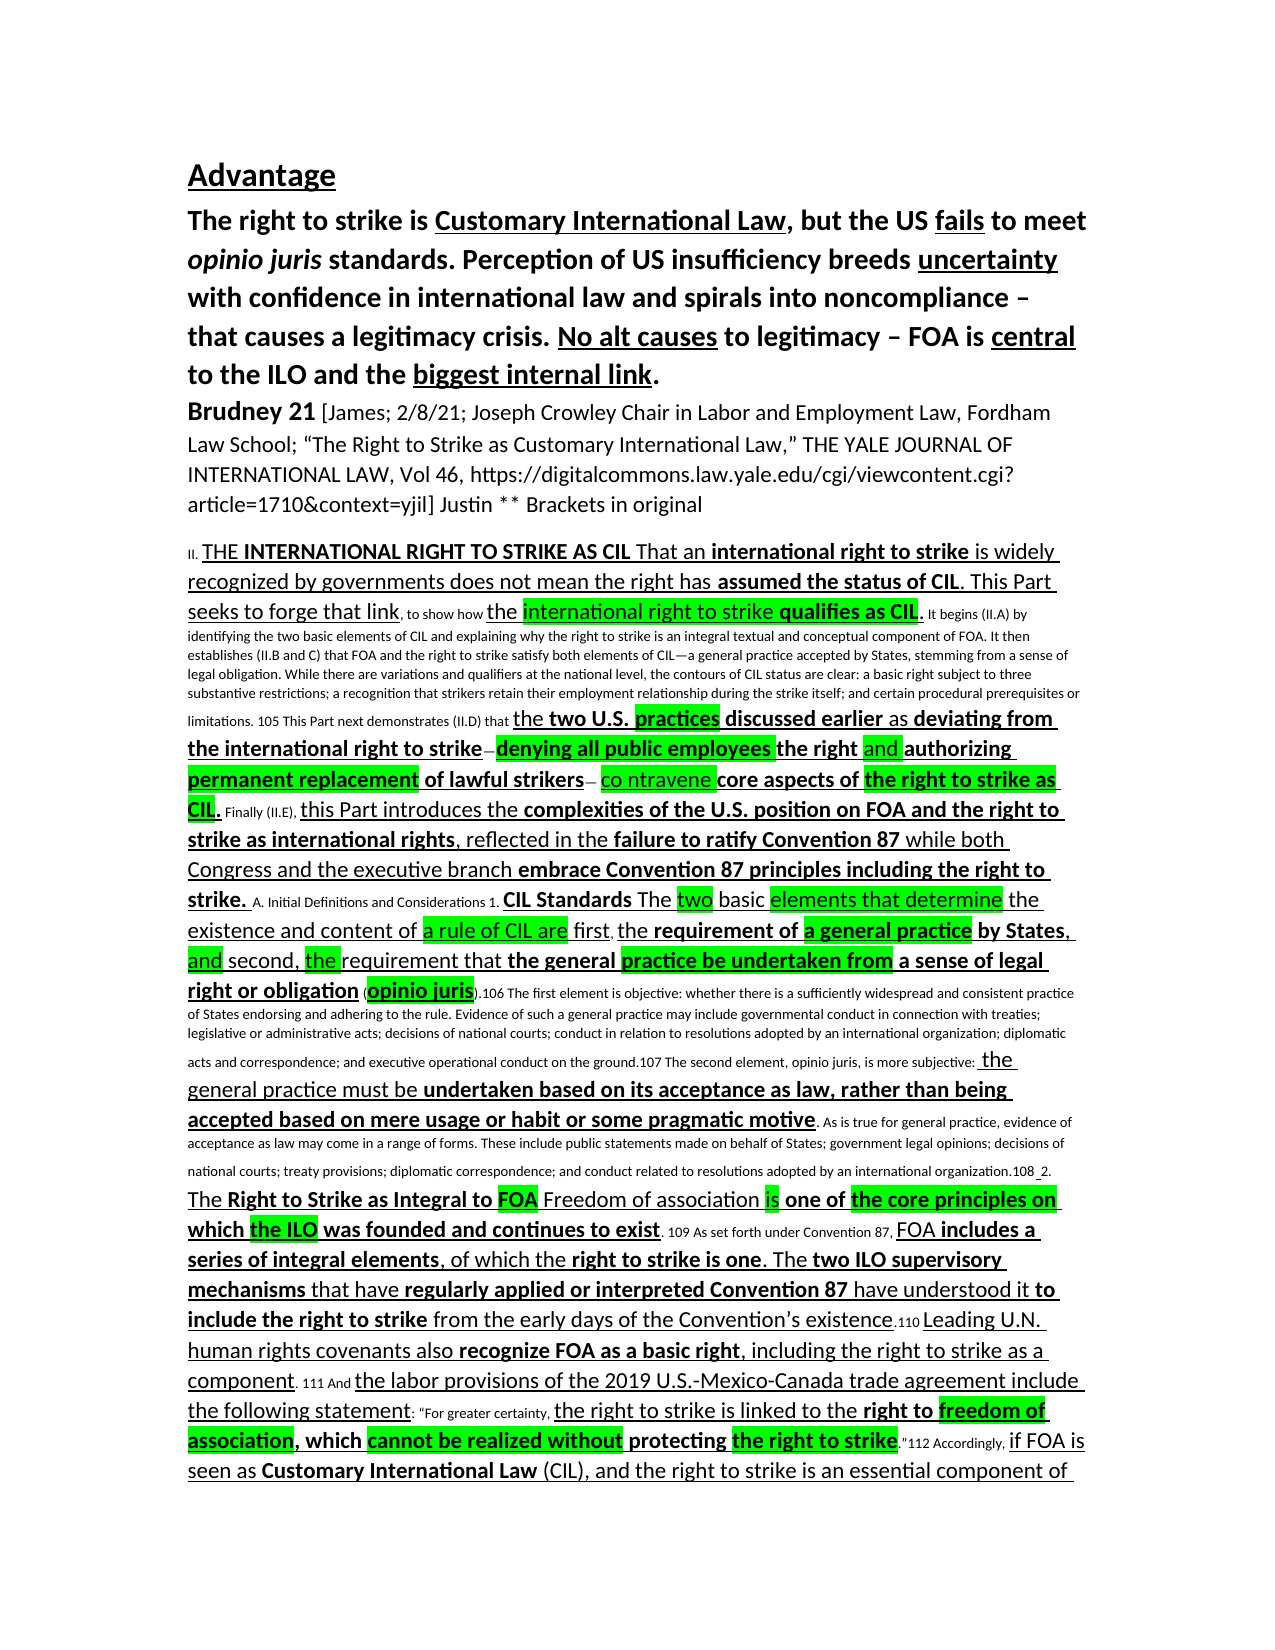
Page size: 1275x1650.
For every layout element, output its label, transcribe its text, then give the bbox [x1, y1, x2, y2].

subtitle The right to strike is Customary International Law, but the US fails to meet opinio juris standards. Perception of US insufficiency breeds uncertainty with confidence in international law and spirals into noncompliance – that causes a legitimacy crisis. No alt causes to legitimacy – FOA is central to the ILO and the biggest internal link. [187, 202, 1087, 392]
subtitle Advantage [187, 154, 1087, 195]
text Brudney 21 [James; 2/8/21; Joseph Crowley Chair in Labor and Employment Law, Fordham Law School; “The Right to Strike as Customary International Law,” THE YALE JOURNAL OF INTERNATIONAL LAW, Vol 46, https://digitalcommons.law.yale.edu/cgi/viewcontent.cgi?article=1710&context=yjil] Justin ** Brackets in original [187, 394, 1087, 518]
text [187, 537, 1087, 1484]
